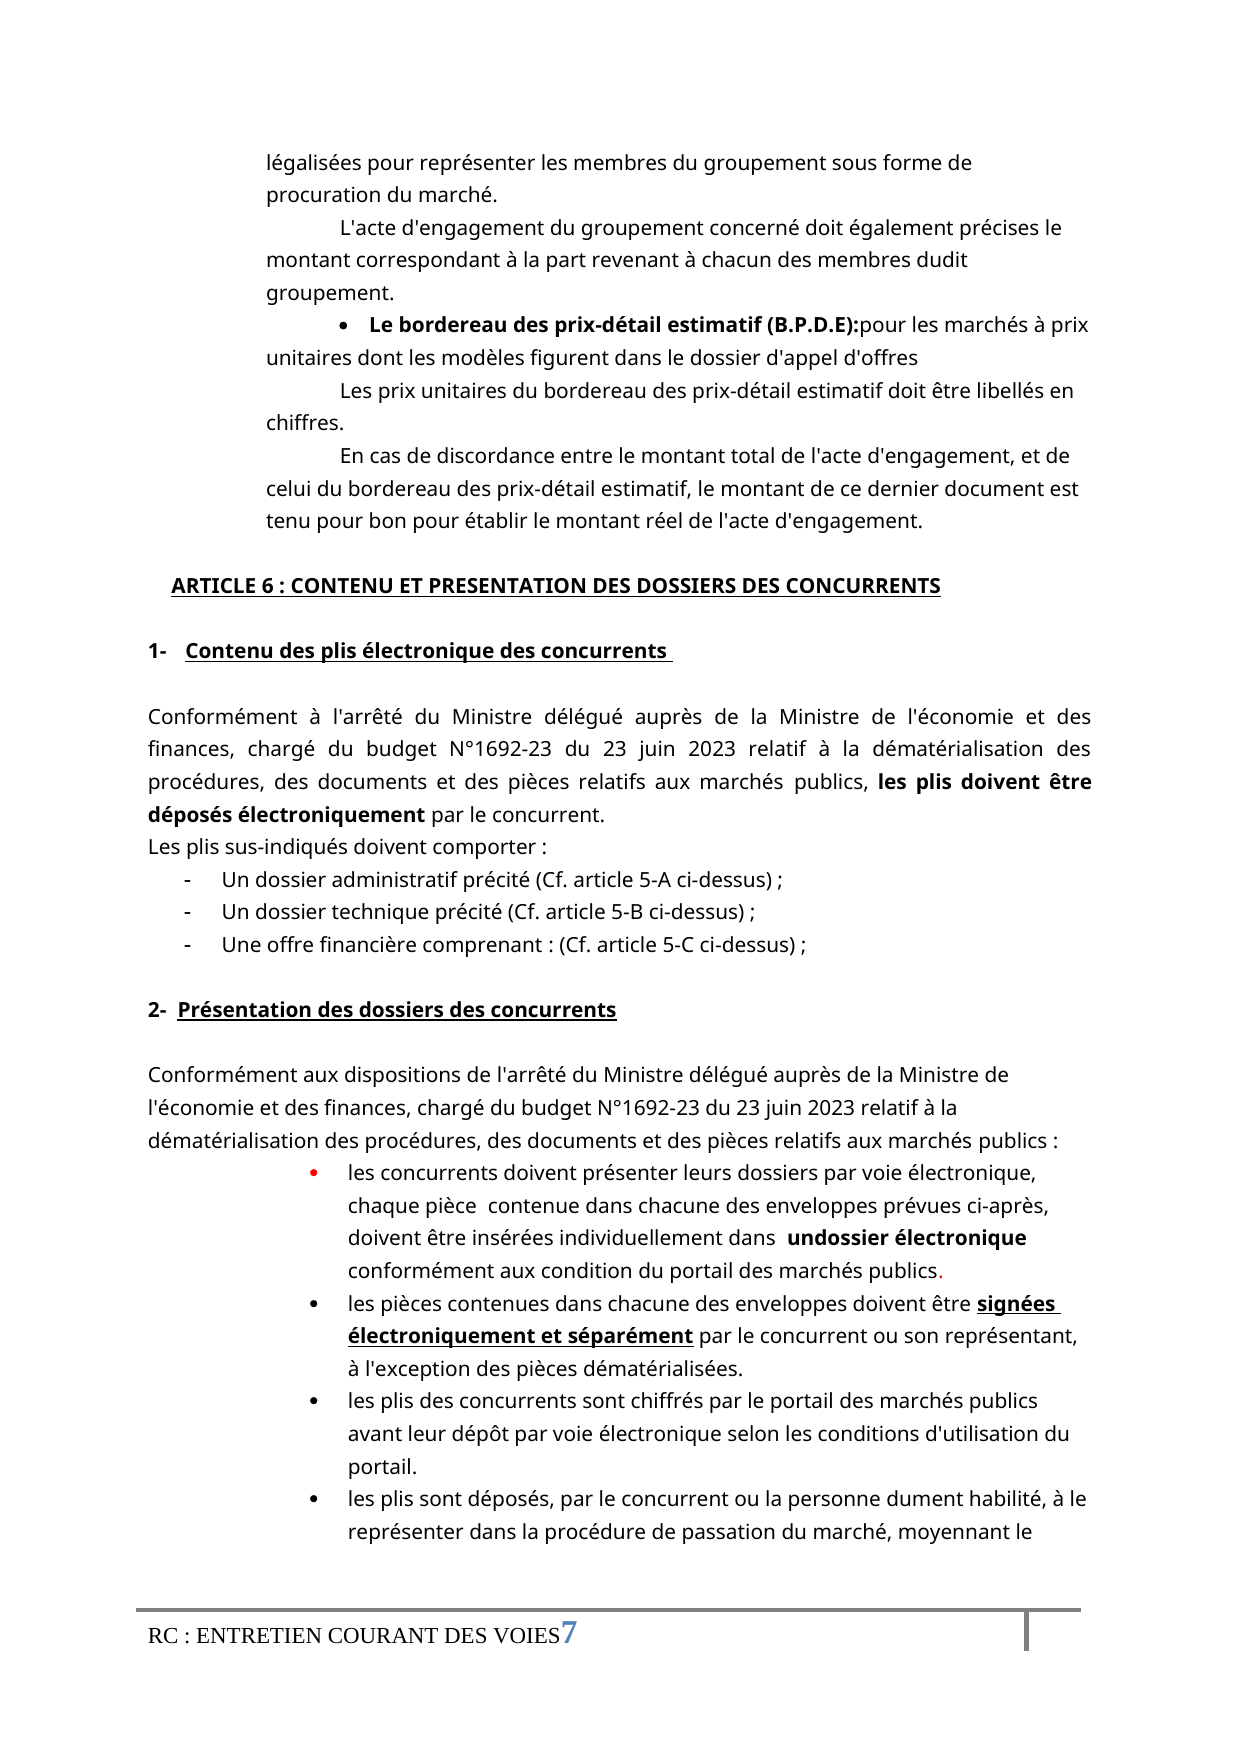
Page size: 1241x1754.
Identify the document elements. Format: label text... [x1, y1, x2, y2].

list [310, 1484, 1093, 1545]
text L'acte d'engagement du groupement concerné doit également précises le montant correspondant à la part revenant à chacun des membres dudit groupement. [266, 213, 1093, 306]
text Conformément à l'arrêté du Ministre délégué auprès de la Ministre de l'économie et des finances, chargé du budget N°1692-23 du 23 juin 2023 relatif à la dématérialisation des procédures, des documents et des pièces relatifs aux marchés publics, les plis doivent être déposés électroniquement par le concurrent. [148, 702, 1093, 828]
text Les plis sus-indiqués doivent comporter : [148, 832, 1093, 861]
list les concurrents doivent présenter leurs dossiers par voie électronique, chaque pièce contenue dans chacune des enveloppes prévues ci-après, doivent être insérées individuellement dans undossier électronique conformément aux condition du portail des marchés publics. [310, 1158, 1093, 1284]
text Conformément aux dispositions de l'arrêté du Ministre délégué auprès de la Ministre de l'économie et des finances, chargé du budget N°1692-23 du 23 juin 2023 relatif à la dématérialisation des procédures, des documents et des pièces relatifs aux marchés publics : [148, 1061, 1093, 1154]
list Le bordereau des prix-détail estimatif (B.P.D.E):pour les marchés à prix unitaires dont les modèles figurent dans le dossier d'appel d'offres [266, 311, 1093, 372]
text En cas de discordance entre le montant total de l'acte d'engagement, et de celui du bordereau des prix-détail estimatif, le montant de ce dernier document est tenu pour bon pour établir le montant réel de l'acte d'engagement. [266, 441, 1093, 535]
list Contenu des plis électronique des concurrents [148, 637, 1093, 665]
list Un dossier administratif précité (Cf. article 5-A ci-dessus) ; [184, 865, 1093, 893]
list Un dossier technique précité (Cf. article 5-B ci-dessus) ; [184, 897, 1093, 926]
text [266, 148, 1093, 209]
list les plis des concurrents sont chiffrés par le portail des marchés publics avant leur dépôt par voie électronique selon les conditions d'utilisation du portail. [310, 1387, 1093, 1480]
list les pièces contenues dans chacune des enveloppes doivent être signées électroniquement et séparément par le concurrent ou son représentant, à l'exception des pièces dématérialisées. [310, 1289, 1093, 1382]
text Les prix unitaires du bordereau des prix-détail estimatif doit être libellés en chiffres. [266, 376, 1093, 437]
list Une offre financière comprenant : (Cf. article 5-C ci-dessus) ; [184, 930, 1093, 958]
list Présentation des dossiers des concurrents [148, 995, 1093, 1024]
text ARTICLE 6 : CONTENU ET PRESENTATION DES DOSSIERS DES CONCURRENTS [171, 571, 1093, 600]
